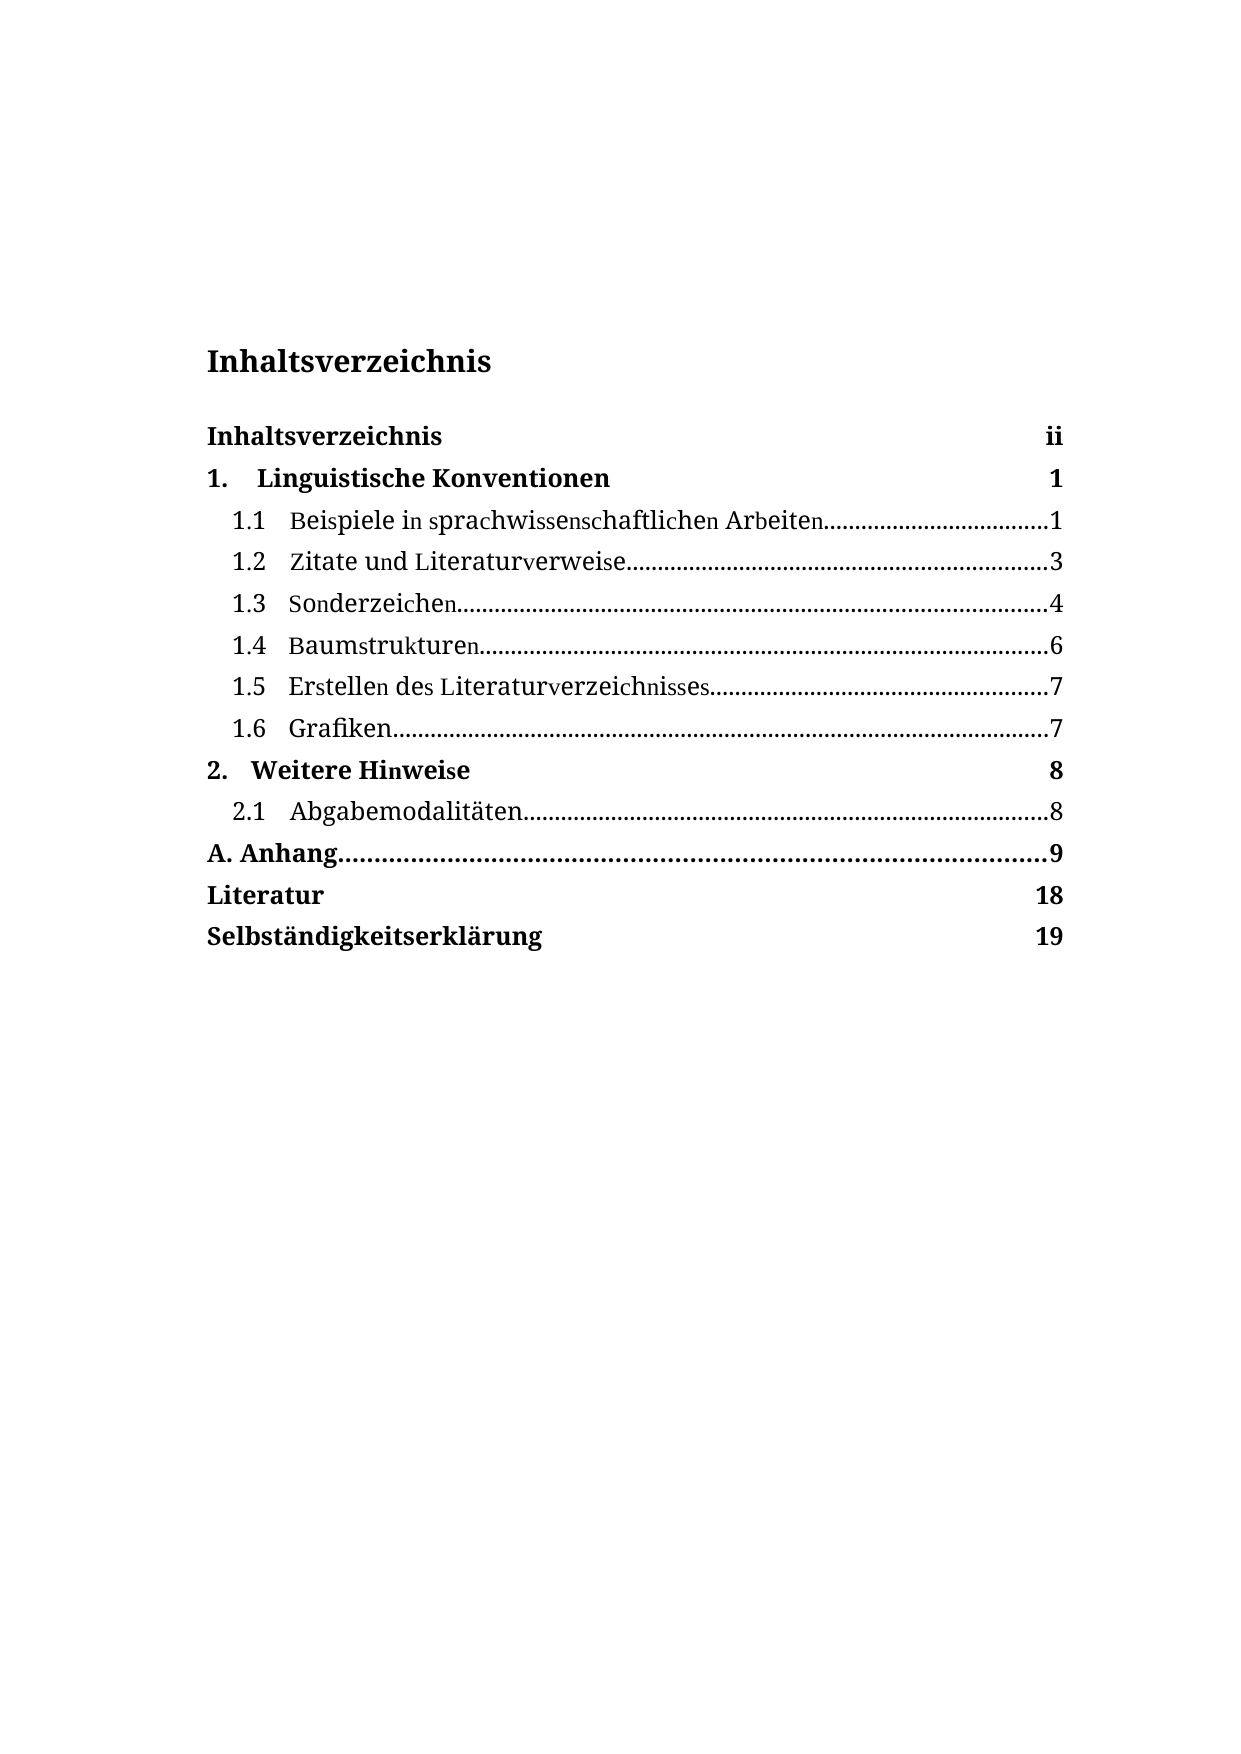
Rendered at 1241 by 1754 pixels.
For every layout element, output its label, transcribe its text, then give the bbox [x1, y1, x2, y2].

subtitle Inhaltsverzeichnis [207, 340, 1063, 381]
text 1.2 Zitate und Literaturverweise 3 [232, 537, 1063, 579]
text Inhaltsverzeichnis ii [207, 412, 1063, 454]
text 1.5 Erstellen des Literaturverzeichnisses 7 [232, 662, 1063, 704]
text Literatur 18 [207, 871, 1063, 912]
text Selbständigkeitserklärung 19 [207, 912, 1063, 954]
text 2. Weitere Hinweise 8 [207, 746, 1063, 787]
text 1.1 Beispiele in sprachwissenschaftlichen Arbeiten 1 [232, 496, 1063, 537]
text 1. Linguistische Konventionen 1 [207, 454, 1063, 496]
text 1.6 Grafiken 7 [232, 704, 1063, 746]
text 1.4 Baumstrukturen 6 [232, 621, 1063, 662]
text 1.3 Sonderzeichen 4 [232, 579, 1063, 621]
text A. Anhang 9 [207, 829, 1063, 871]
text 2.1 Abgabemodalitäten 8 [232, 787, 1063, 829]
